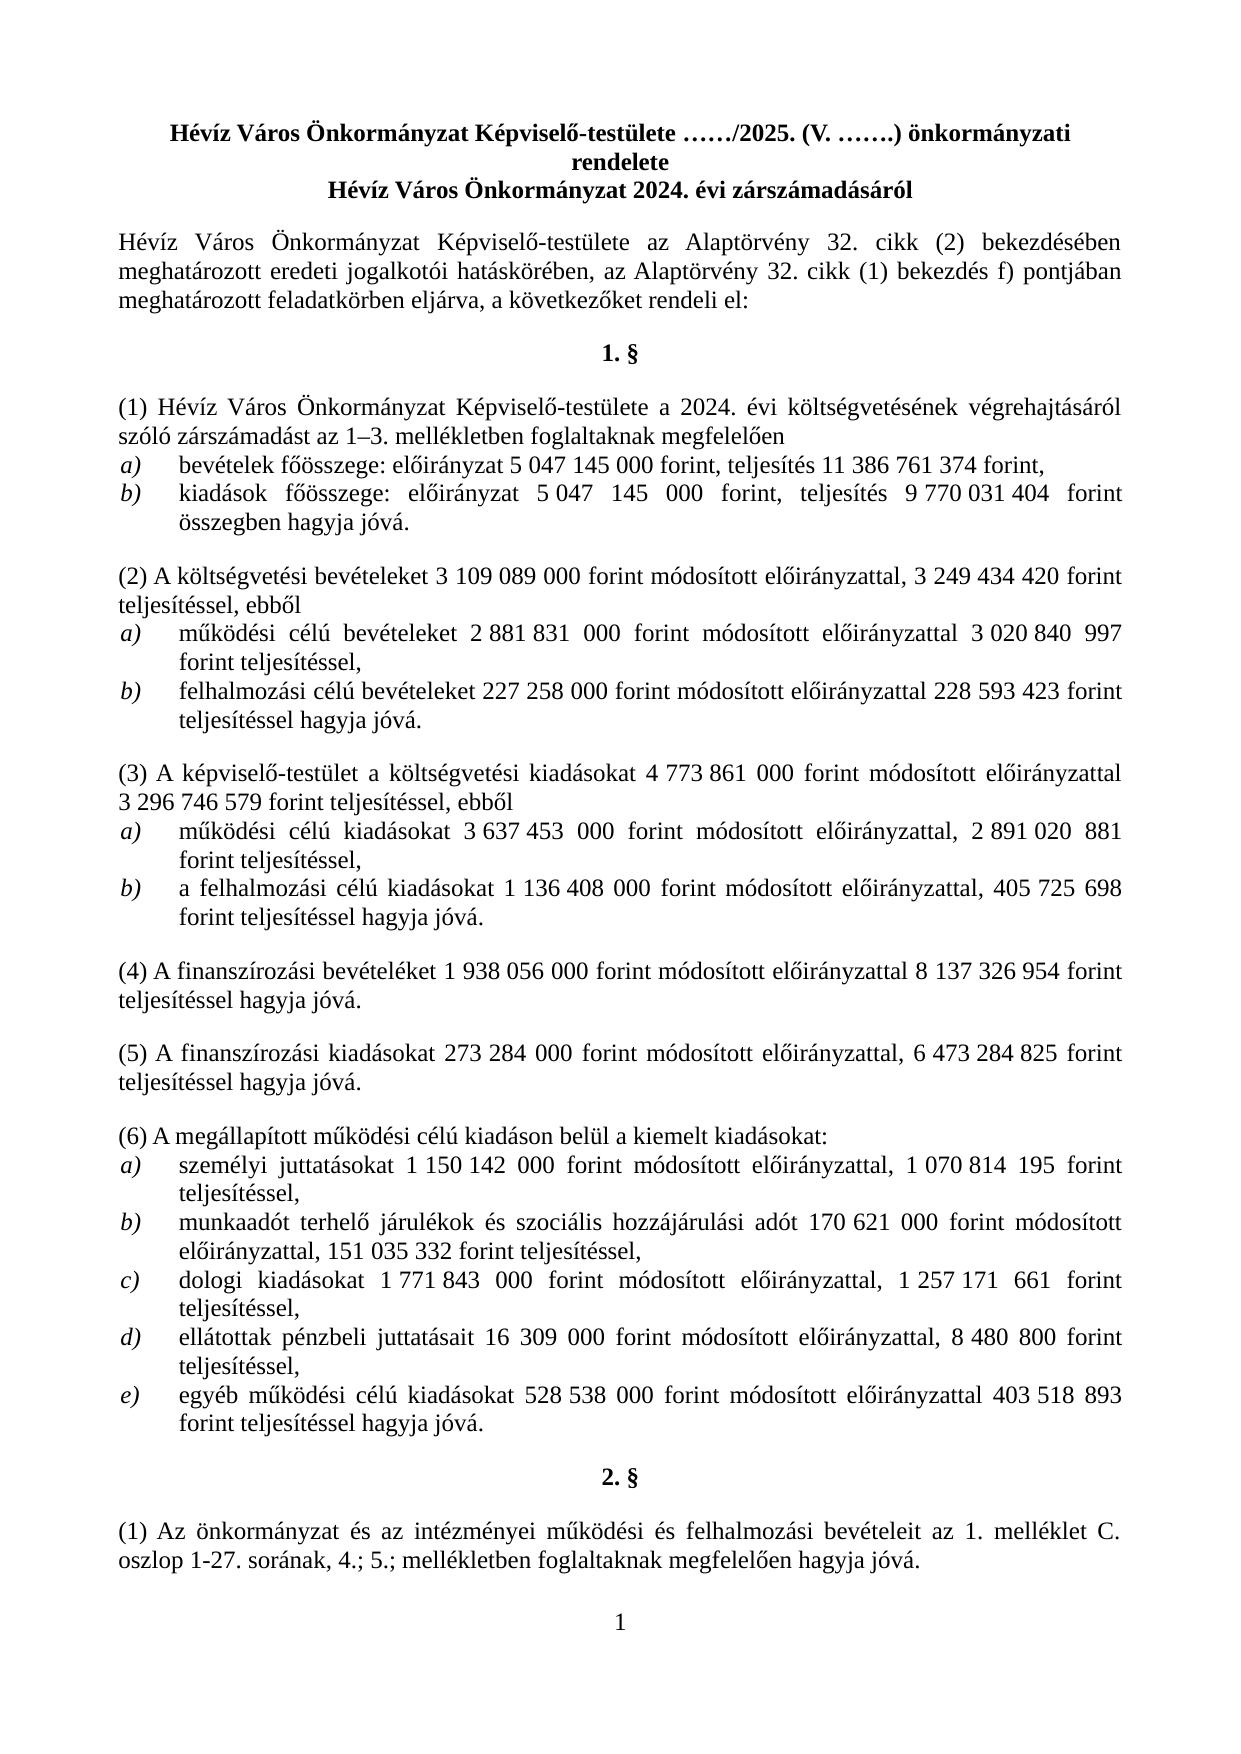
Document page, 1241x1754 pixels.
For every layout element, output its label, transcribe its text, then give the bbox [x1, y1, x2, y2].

text a) működési célú kiadásokat 3 637 453 000 forint módosított előirányzattal, 2 891 020 881 forint teljesítéssel, [120, 816, 1122, 873]
text c) dologi kiadásokat 1 771 843 000 forint módosított előirányzattal, 1 257 171 661 forint teljesítéssel, [120, 1265, 1122, 1322]
text a) működési célú bevételeket 2 881 831 000 forint módosított előirányzattal 3 020 840 997 forint teljesítéssel, [120, 618, 1122, 676]
text b) felhalmozási célú bevételeket 227 258 000 forint módosított előirányzattal 228 593 423 forint teljesítéssel hagyja jóvá. [120, 676, 1122, 733]
text e) egyéb működési célú kiadásokat 528 538 000 forint módosított előirányzattal 403 518 893 forint teljesítéssel hagyja jóvá. [120, 1380, 1122, 1437]
text b) a felhalmozási célú kiadásokat 1 136 408 000 forint módosított előirányzattal, 405 725 698 forint teljesítéssel hagyja jóvá. [120, 873, 1122, 931]
text (6) A megállapított működési célú kiadáson belül a kiemelt kiadásokat: [118, 1121, 1122, 1150]
text 1. § [118, 338, 1122, 367]
text (1) Az önkormányzat és az intézményei működési és felhalmozási bevételeit az 1. melléklet C. oszlop 1-27. sorának, 4.; 5.; mellékletben foglaltaknak megfelelően hagyja jóvá. [118, 1516, 1122, 1573]
text a) személyi juttatásokat 1 150 142 000 forint módosított előirányzattal, 1 070 814 195 forint teljesítéssel, [120, 1150, 1122, 1207]
text (2) A költségvetési bevételeket 3 109 089 000 forint módosított előirányzattal, 3 249 434 420 forint teljesítéssel, ebből [118, 561, 1122, 618]
text a) bevételek főösszege: előirányzat 5 047 145 000 forint, teljesítés 11 386 761 374 forint, [120, 450, 1122, 478]
text (1) Hévíz Város Önkormányzat Képviselő-testülete a 2024. évi költségvetésének végrehajtásáról szóló zárszámadást az 1–3. mellékletben foglaltaknak megfelelően [118, 392, 1122, 450]
text b) munkaadót terhelő járulékok és szociális hozzájárulási adót 170 621 000 forint módosított előirányzattal, 151 035 332 forint teljesítéssel, [120, 1207, 1122, 1265]
text Hévíz Város Önkormányzat 2024. évi zárszámadásáról [118, 176, 1122, 204]
text b) kiadások főösszege: előirányzat 5 047 145 000 forint, teljesítés 9 770 031 404 forint összegben hagyja jóvá. [120, 478, 1122, 536]
text (3) A képviselő-testület a költségvetési kiadásokat 4 773 861 000 forint módosított előirányzattal 3 296 746 579 forint teljesítéssel, ebből [118, 758, 1122, 816]
text (4) A finanszírozási bevételéket 1 938 056 000 forint módosított előirányzattal 8 137 326 954 forint teljesítéssel hagyja jóvá. [118, 956, 1122, 1013]
text Hévíz Város Önkormányzat Képviselő-testülete ……/2025. (V. …….) önkormányzati rendelete [118, 118, 1122, 176]
text Hévíz Város Önkormányzat Képviselő-testülete az Alaptörvény 32. cikk (2) bekezdésében meghatározott eredeti jogalkotói hatáskörében, az Alaptörvény 32. cikk (1) bekezdés f) pontjában meghatározott feladatkörben eljárva, a következőket rendeli el: [118, 227, 1122, 313]
text 2. § [118, 1462, 1122, 1491]
text d) ellátottak pénzbeli juttatásait 16 309 000 forint módosított előirányzattal, 8 480 800 forint teljesítéssel, [120, 1322, 1122, 1380]
text (5) A finanszírozási kiadásokat 273 284 000 forint módosított előirányzattal, 6 473 284 825 forint teljesítéssel hagyja jóvá. [118, 1038, 1122, 1096]
